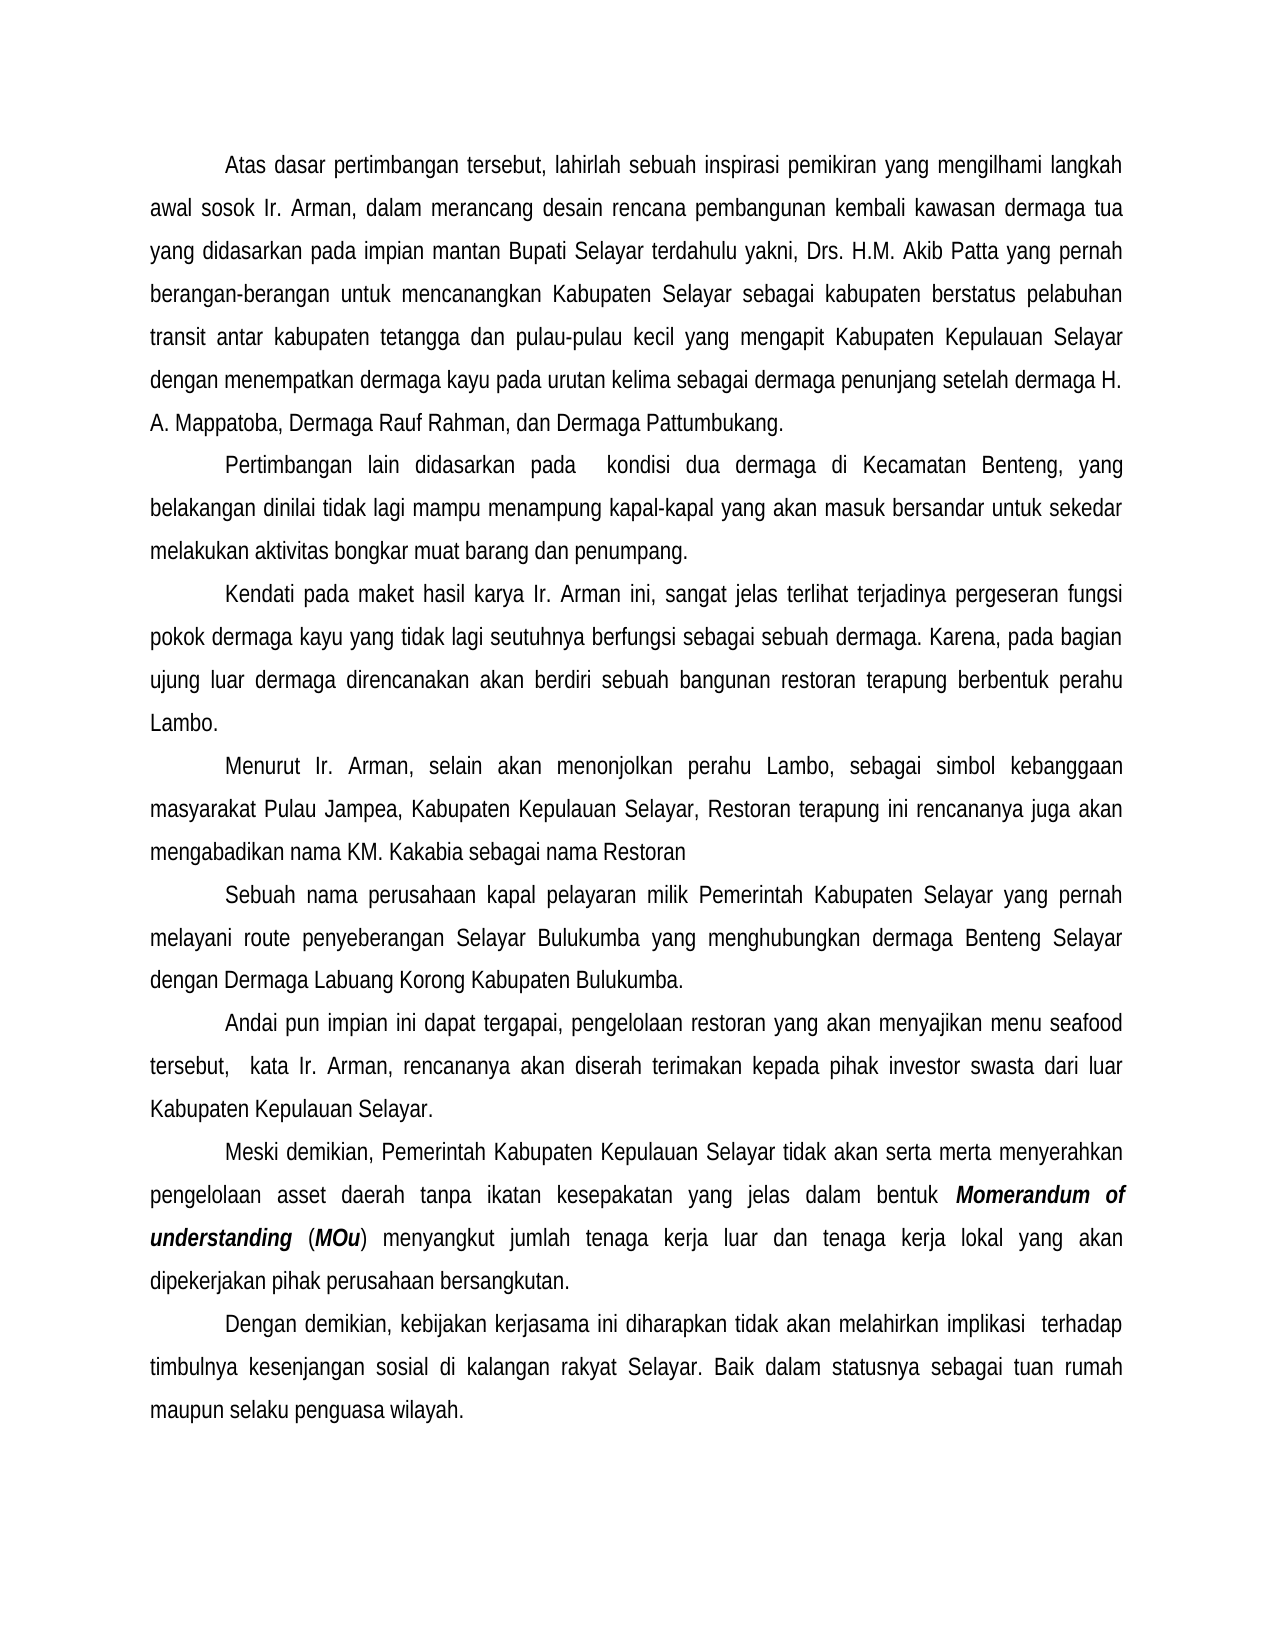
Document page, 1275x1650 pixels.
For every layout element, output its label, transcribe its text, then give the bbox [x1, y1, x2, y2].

text Sebuah nama perusahaan kapal pelayaran milik Pemerintah Kabupaten Selayar yang pernah melayani route penyeberangan Selayar Bulukumba yang menghubungkan dermaga Benteng Selayar dengan Dermaga Labuang Korong Kabupaten Bulukumba. [150, 879, 1125, 994]
text Pertimbangan lain didasarkan pada kondisi dua dermaga di Kecamatan Benteng, yang belakangan dinilai tidak lagi mampu menampung kapal-kapal yang akan masuk bersandar untuk sekedar melakukan aktivitas bongkar muat barang dan penumpang. [150, 450, 1125, 565]
text Atas dasar pertimbangan tersebut, lahirlah sebuah inspirasi pemikiran yang mengilhami langkah awal sosok Ir. Arman, dalam merancang desain rencana pembangunan kembali kawasan dermaga tua yang didasarkan pada impian mantan Bupati Selayar terdahulu yakni, Drs. H.M. Akib Patta yang pernah berangan-berangan untuk mencanangkan Kabupaten Selayar sebagai kabupaten berstatus pelabuhan transit antar kabupaten tetangga dan pulau-pulau kecil yang mengapit Kabupaten Kepulauan Selayar dengan menempatkan dermaga kayu pada urutan kelima sebagai dermaga penunjang setelah dermaga H. A. Mappatoba, Dermaga Rauf Rahman, dan Dermaga Pattumbukang. [150, 150, 1125, 436]
text Menurut Ir. Arman, selain akan menonjolkan perahu Lambo, sebagai simbol kebanggaan masyarakat Pulau Jampea, Kabupaten Kepulauan Selayar, Restoran terapung ini rencananya juga akan mengabadikan nama KM. Kakabia sebagai nama Restoran [150, 751, 1125, 865]
text Andai pun impian ini dapat tergapai, pengelolaan restoran yang akan menyajikan menu seafood tersebut, kata Ir. Arman, rencananya akan diserah terimakan kepada pihak investor swasta dari luar Kabupaten Kepulauan Selayar. [150, 1008, 1125, 1123]
text Dengan demikian, kebijakan kerjasama ini diharapkan tidak akan melahirkan implikasi terhadap timbulnya kesenjangan sosial di kalangan rakyat Selayar. Baik dalam statusnya sebagai tuan rumah maupun selaku penguasa wilayah. [150, 1309, 1125, 1423]
text Meski demikian, Pemerintah Kabupaten Kepulauan Selayar tidak akan serta merta menyerahkan pengelolaan asset daerah tanpa ikatan kesepakatan yang jelas dalam bentuk Momerandum of understanding (MOu) menyangkut jumlah tenaga kerja luar dan tenaga kerja lokal yang akan dipekerjakan pihak perusahaan bersangkutan. [150, 1137, 1125, 1294]
text Kendati pada maket hasil karya Ir. Arman ini, sangat jelas terlihat terjadinya pergeseran fungsi pokok dermaga kayu yang tidak lagi seutuhnya berfungsi sebagai sebuah dermaga. Karena, pada bagian ujung luar dermaga direncanakan akan berdiri sebuah bangunan restoran terapung berbentuk perahu Lambo. [150, 579, 1125, 737]
